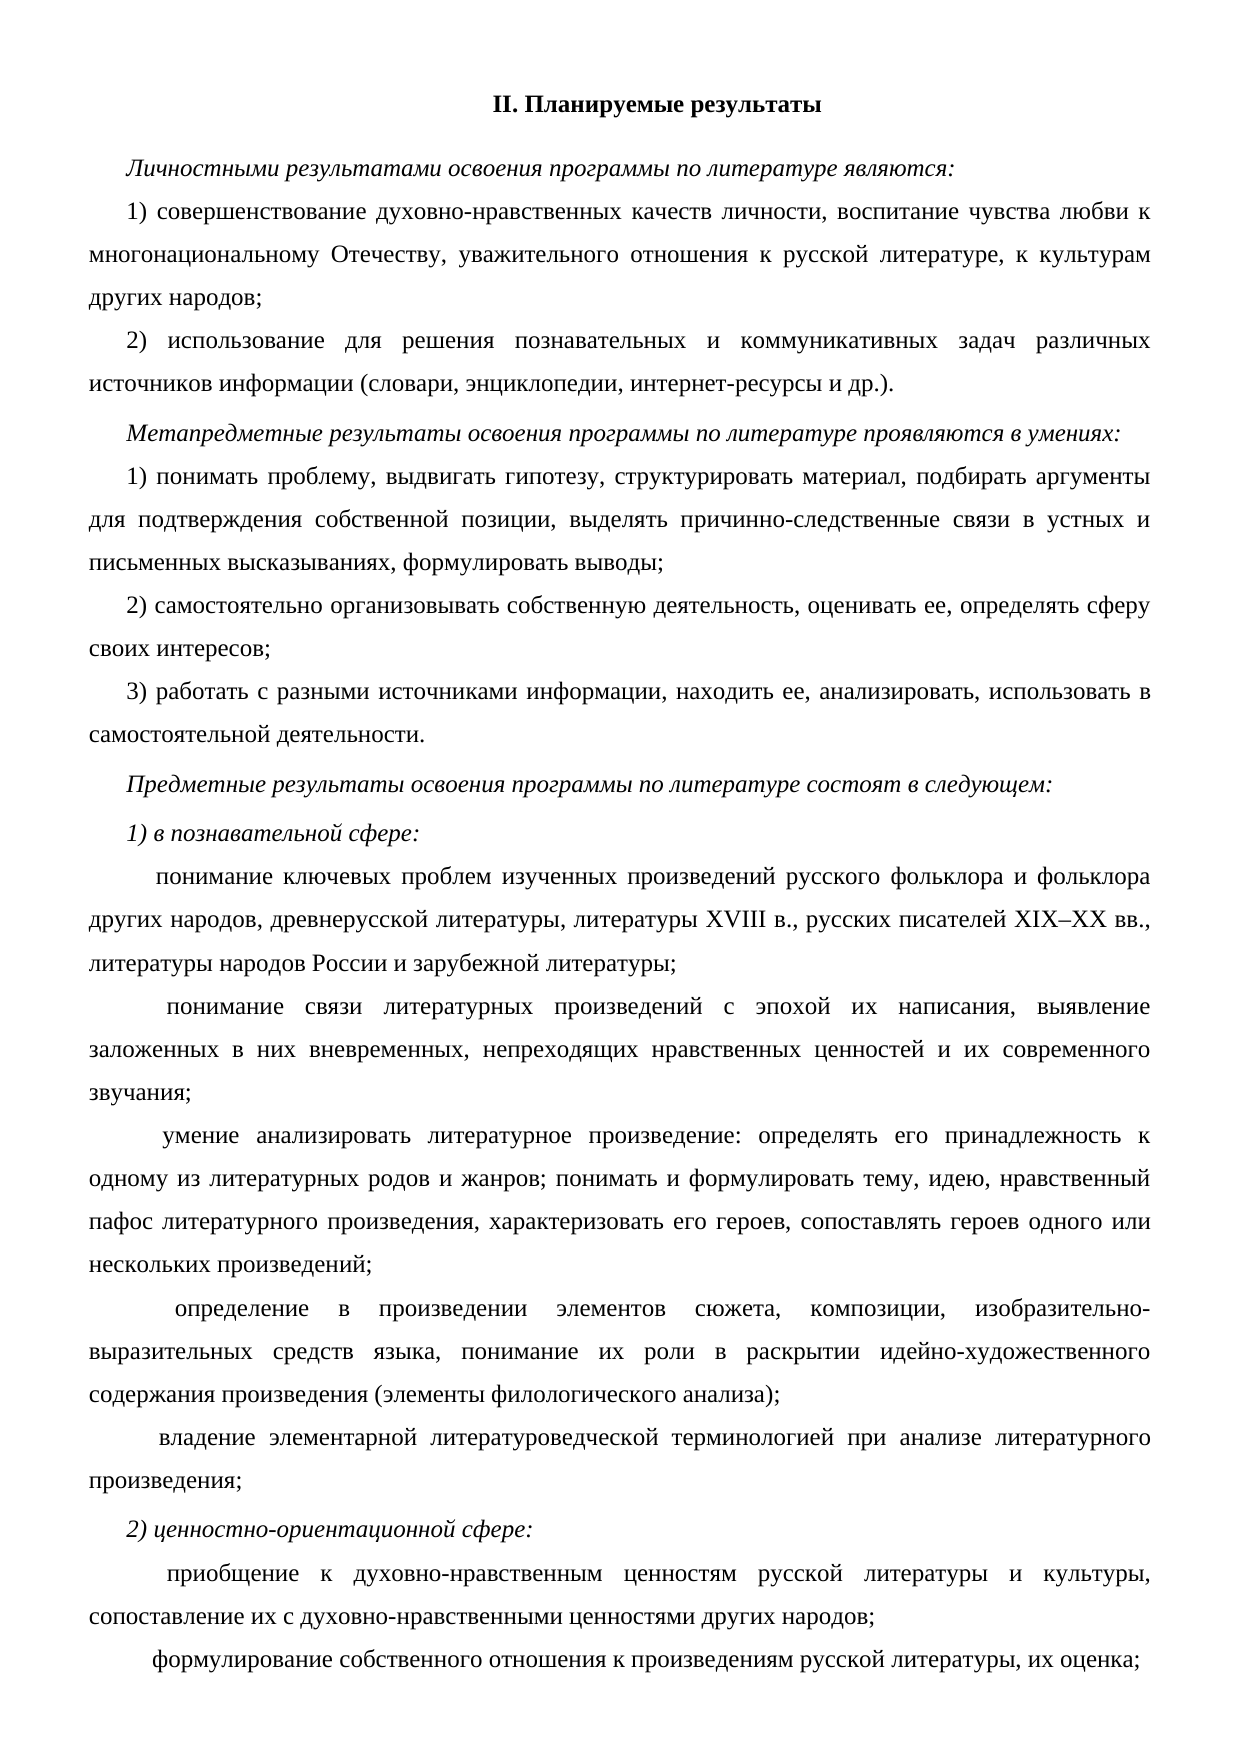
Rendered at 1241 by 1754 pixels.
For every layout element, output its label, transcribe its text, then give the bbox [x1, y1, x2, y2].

text 3) работать с разными источниками информации, находить ее, анализировать, использовать в самостоятельной деятельности. [89, 676, 1152, 748]
text умение анализировать литературное произведение: определять его принадлежность к одному из литературных родов и жанров; понимать и формулировать тему, идею, нравственный пафос литературного произведения, характеризовать его героев, сопоставлять героев одного или нескольких произведений; [89, 1120, 1152, 1278]
text владение элементарной литературоведческой терминологией при анализе литературного произведения; [89, 1422, 1152, 1494]
text 1) совершенствование духовно-нравственных качеств личности, воспитание чувства любви к многонациональному Отечеству, уважительного отношения к русской литературе, к культурам других народов; [89, 196, 1152, 311]
text 1) понимать проблему, выдвигать гипотезу, структурировать материал, подбирать аргументы для подтверждения собственной позиции, выделять причинно-следственные связи в устных и письменных высказываниях, формулировать выводы; [89, 461, 1152, 576]
text Личностными результатами освоения программы по литературе являются: [89, 153, 1152, 181]
text определение в произведении элементов сюжета, композиции, изобразительно-выразительных средств языка, понимание их роли в раскрытии идейно-художественного содержания произведения (элементы филологического анализа); [89, 1293, 1152, 1408]
text II. Планируемые результаты [89, 89, 1152, 117]
text понимание связи литературных произведений с эпохой их написания, выявление заложенных в них вневременных, непреходящих нравственных ценностей и их современного звучания; [89, 991, 1152, 1106]
text понимание ключевых проблем изученных произведений русского фольклора и фольклора других народов, древнерусской литературы, литературы XVIII в., русских писателей XIX–XX вв., литературы народов России и зарубежной литературы; [89, 861, 1152, 976]
text Предметные результаты освоения программы по литературе состоят в следующем: [89, 769, 1152, 798]
text Метапредметные результаты освоения программы по литературе проявляются в умениях: [89, 418, 1152, 446]
text 2) использование для решения познавательных и коммуникативных задач различных источников информации (словари, энциклопедии, интернет-ресурсы и др.). [89, 325, 1152, 397]
text 2) ценностно-ориентационной сфере: [89, 1514, 1152, 1543]
text приобщение к духовно-нравственным ценностям русской литературы и культуры, сопоставление их с духовно-нравственными ценностями других народов; [89, 1558, 1152, 1629]
text формулирование собственного отношения к произведениям русской литературы, их оценка; [89, 1644, 1152, 1673]
text 1) в познавательной сфере: [89, 818, 1152, 847]
text 2) самостоятельно организовывать собственную деятельность, оценивать ее, определять сферу своих интересов; [89, 590, 1152, 662]
